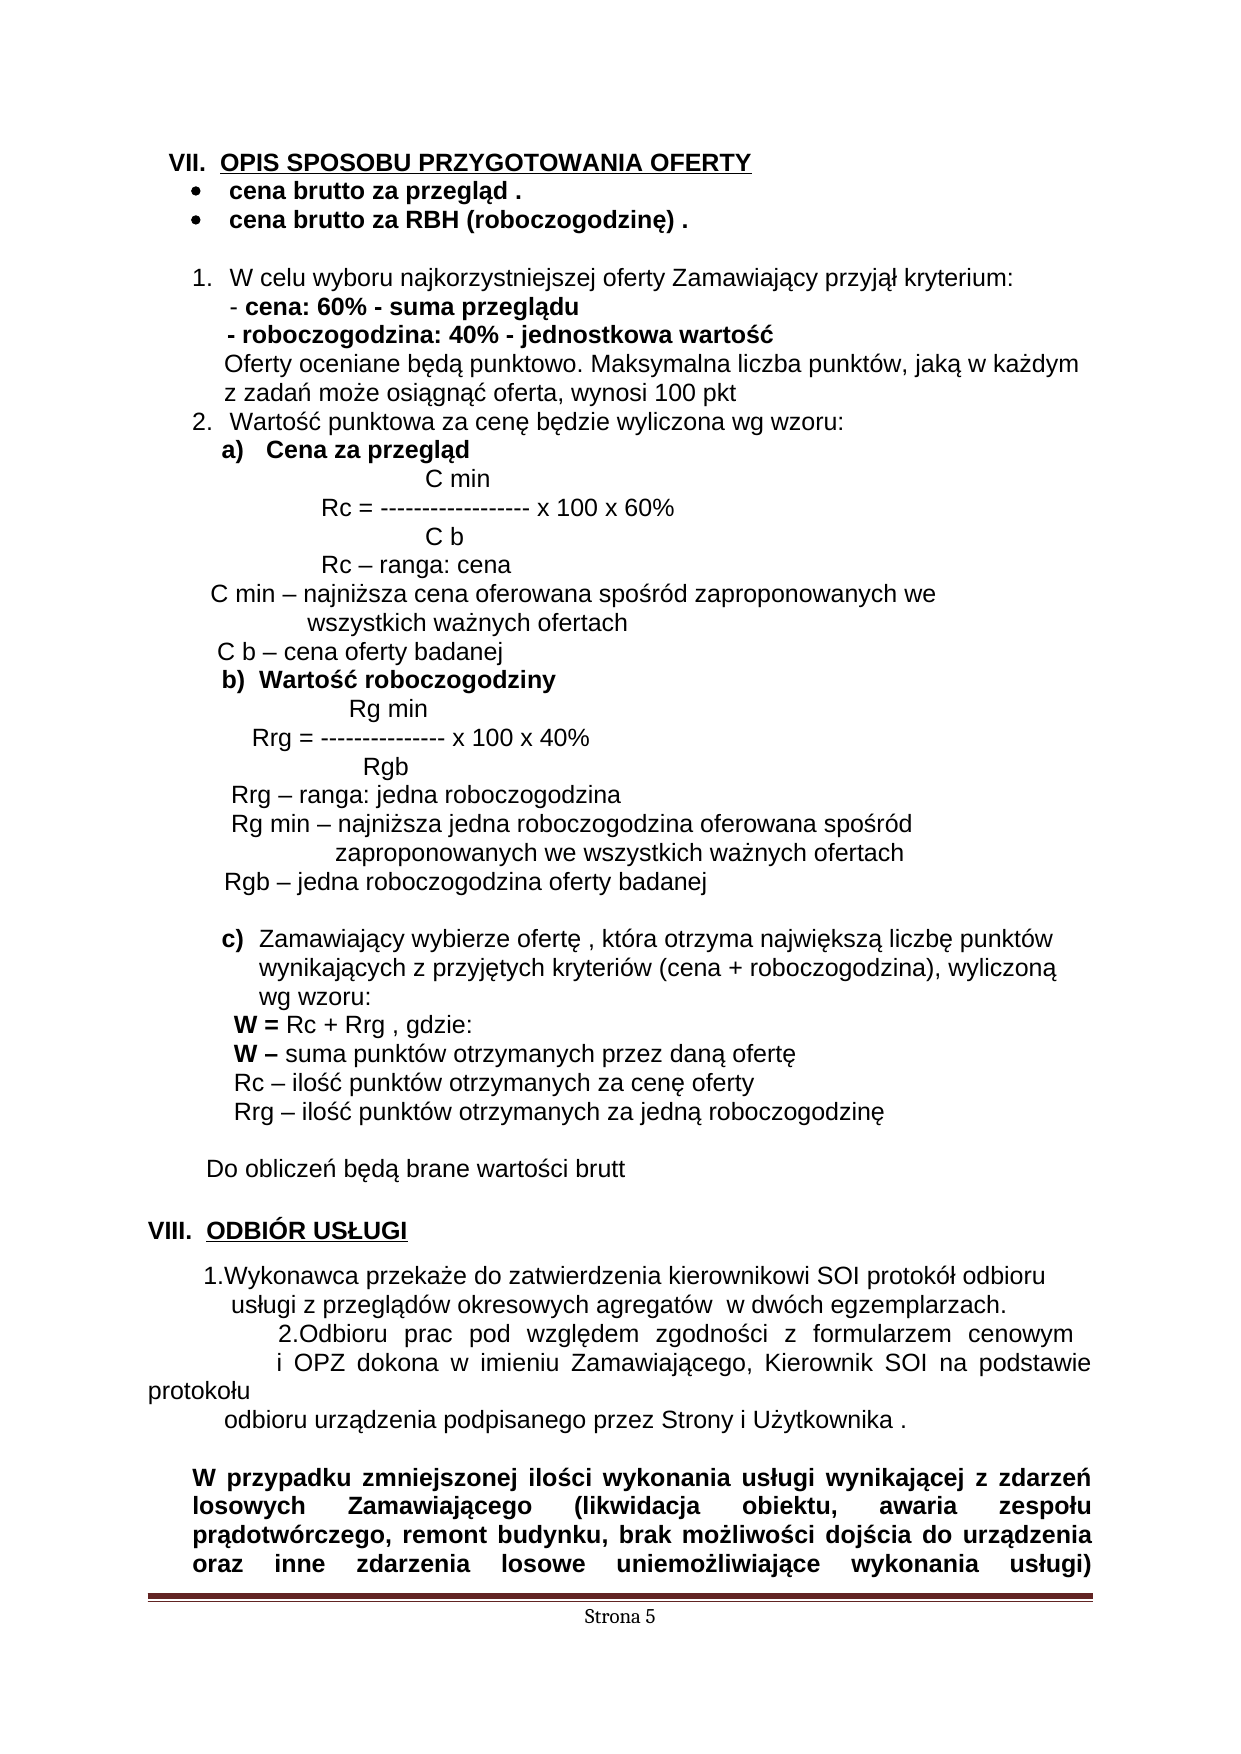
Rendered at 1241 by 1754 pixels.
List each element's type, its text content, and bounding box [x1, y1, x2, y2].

text VIII. ODBIÓR USŁUGI [148, 1216, 1093, 1244]
text z zadań może osiągnąć oferta, wynosi 100 pkt [148, 378, 1093, 407]
list Wartość roboczogodziny [221, 665, 1093, 694]
list W celu wyboru najkorzystniejszej oferty Zamawiający przyjął kryterium: - cena: 60% - suma przeglądu [192, 263, 1093, 320]
list cena brutto za RBH (roboczogodzinę) . [191, 205, 1093, 234]
text odbioru urządzenia podpisanego przez Strony i Użytkownika . [148, 1405, 1093, 1434]
text usługi z przeglądów okresowych agregatów w dwóch egzemplarzach. [148, 1290, 1093, 1319]
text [192, 1463, 1093, 1578]
text Oferty oceniane będą punktowo. Maksymalna liczba punktów, jaką w każdym [148, 349, 1093, 378]
list cena brutto za przegląd . [191, 176, 1093, 205]
text C b – cena oferty badanej [148, 637, 1093, 665]
text wszystkich ważnych ofertach [148, 608, 1093, 637]
text Rg min [148, 694, 1093, 723]
text C min [148, 464, 1093, 493]
text Rc – ranga: cena [148, 550, 1093, 579]
text 1.Wykonawca przekaże do zatwierdzenia kierownikowi SOI protokół odbioru [148, 1261, 1093, 1290]
text W – suma punktów otrzymanych przez daną ofertę [185, 1039, 1093, 1068]
text 2.Odbioru prac pod względem zgodności z formularzem cenowym i OPZ dokona w imieniu Zamawiającego, Kierownik SOI na podstawie protokołu [148, 1319, 1093, 1405]
text Rgb – jedna roboczogodzina oferty badanej [148, 867, 1093, 895]
text VII. OPIS SPOSOBU PRZYGOTOWANIA OFERTY [148, 148, 1093, 176]
text C b [148, 522, 1093, 550]
text Rrg – ranga: jedna roboczogodzina [148, 780, 1093, 809]
text Do obliczeń będą brane wartości brutt [185, 1154, 1093, 1183]
text Rrg – ilość punktów otrzymanych za jedną roboczogodzinę [185, 1097, 1093, 1125]
text Rgb [148, 752, 1093, 780]
text zaproponowanych we wszystkich ważnych ofertach [148, 838, 1093, 867]
text Rrg = --------------- x 100 x 40% [148, 723, 1093, 752]
text - roboczogodzina: 40% - jednostkowa wartość [185, 320, 1093, 349]
text W = Rc + Rrg , gdzie: [185, 1010, 1093, 1039]
text Rc = ------------------ x 100 x 60% [148, 493, 1093, 522]
text Rg min – najniższa jedna roboczogodzina oferowana spośród [148, 809, 1093, 838]
text C min – najniższa cena oferowana spośród zaproponowanych we [148, 579, 1093, 608]
list Cena za przegląd [221, 435, 1093, 464]
text Rc – ilość punktów otrzymanych za cenę oferty [185, 1068, 1093, 1097]
list Wartość punktowa za cenę będzie wyliczona wg wzoru: [192, 407, 1093, 435]
list Zamawiający wybierze ofertę , która otrzyma największą liczbę punktów wynikających z przyjętych kryteriów (cena + roboczogodzina), wyliczoną wg wzoru: [221, 924, 1093, 1010]
